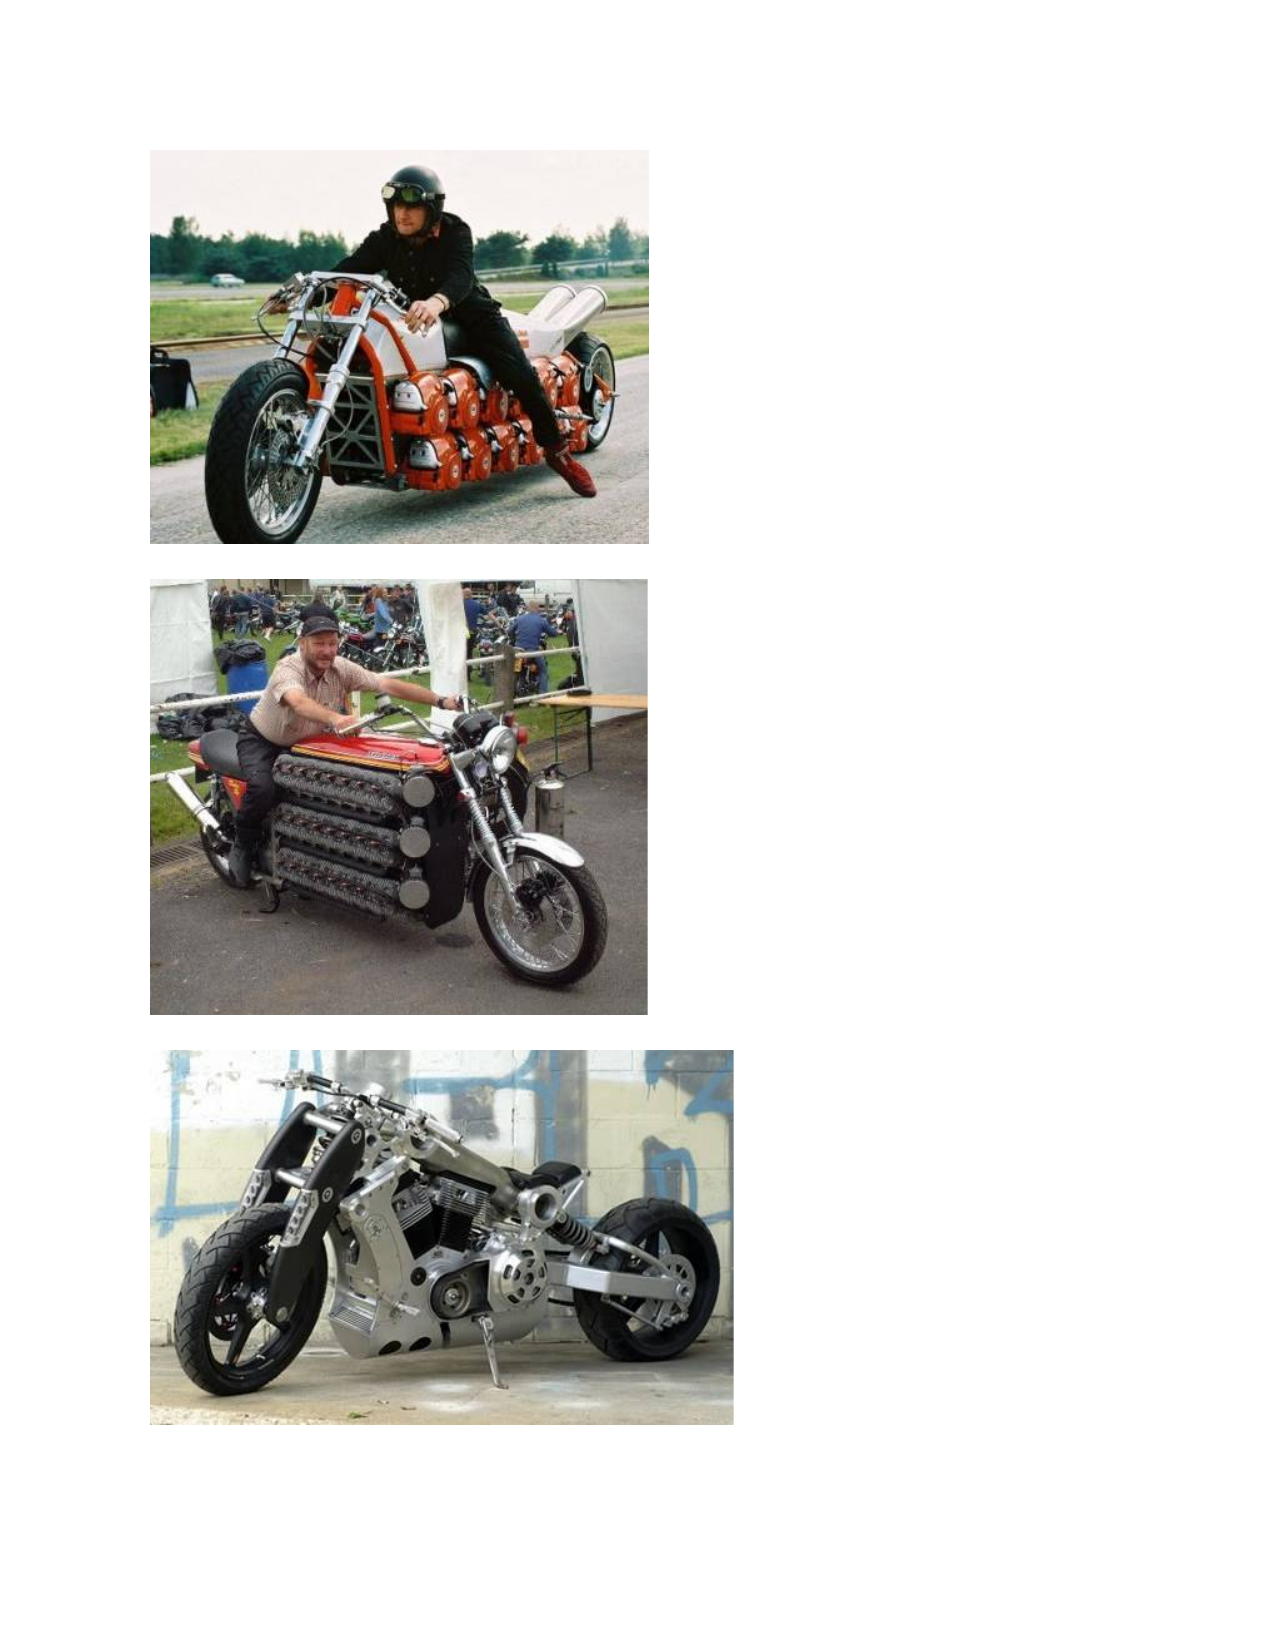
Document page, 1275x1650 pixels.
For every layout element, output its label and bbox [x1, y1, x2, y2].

picture [150, 579, 648, 1015]
table_cell [150, 150, 1125, 1453]
picture [150, 1050, 734, 1425]
picture [150, 150, 649, 544]
